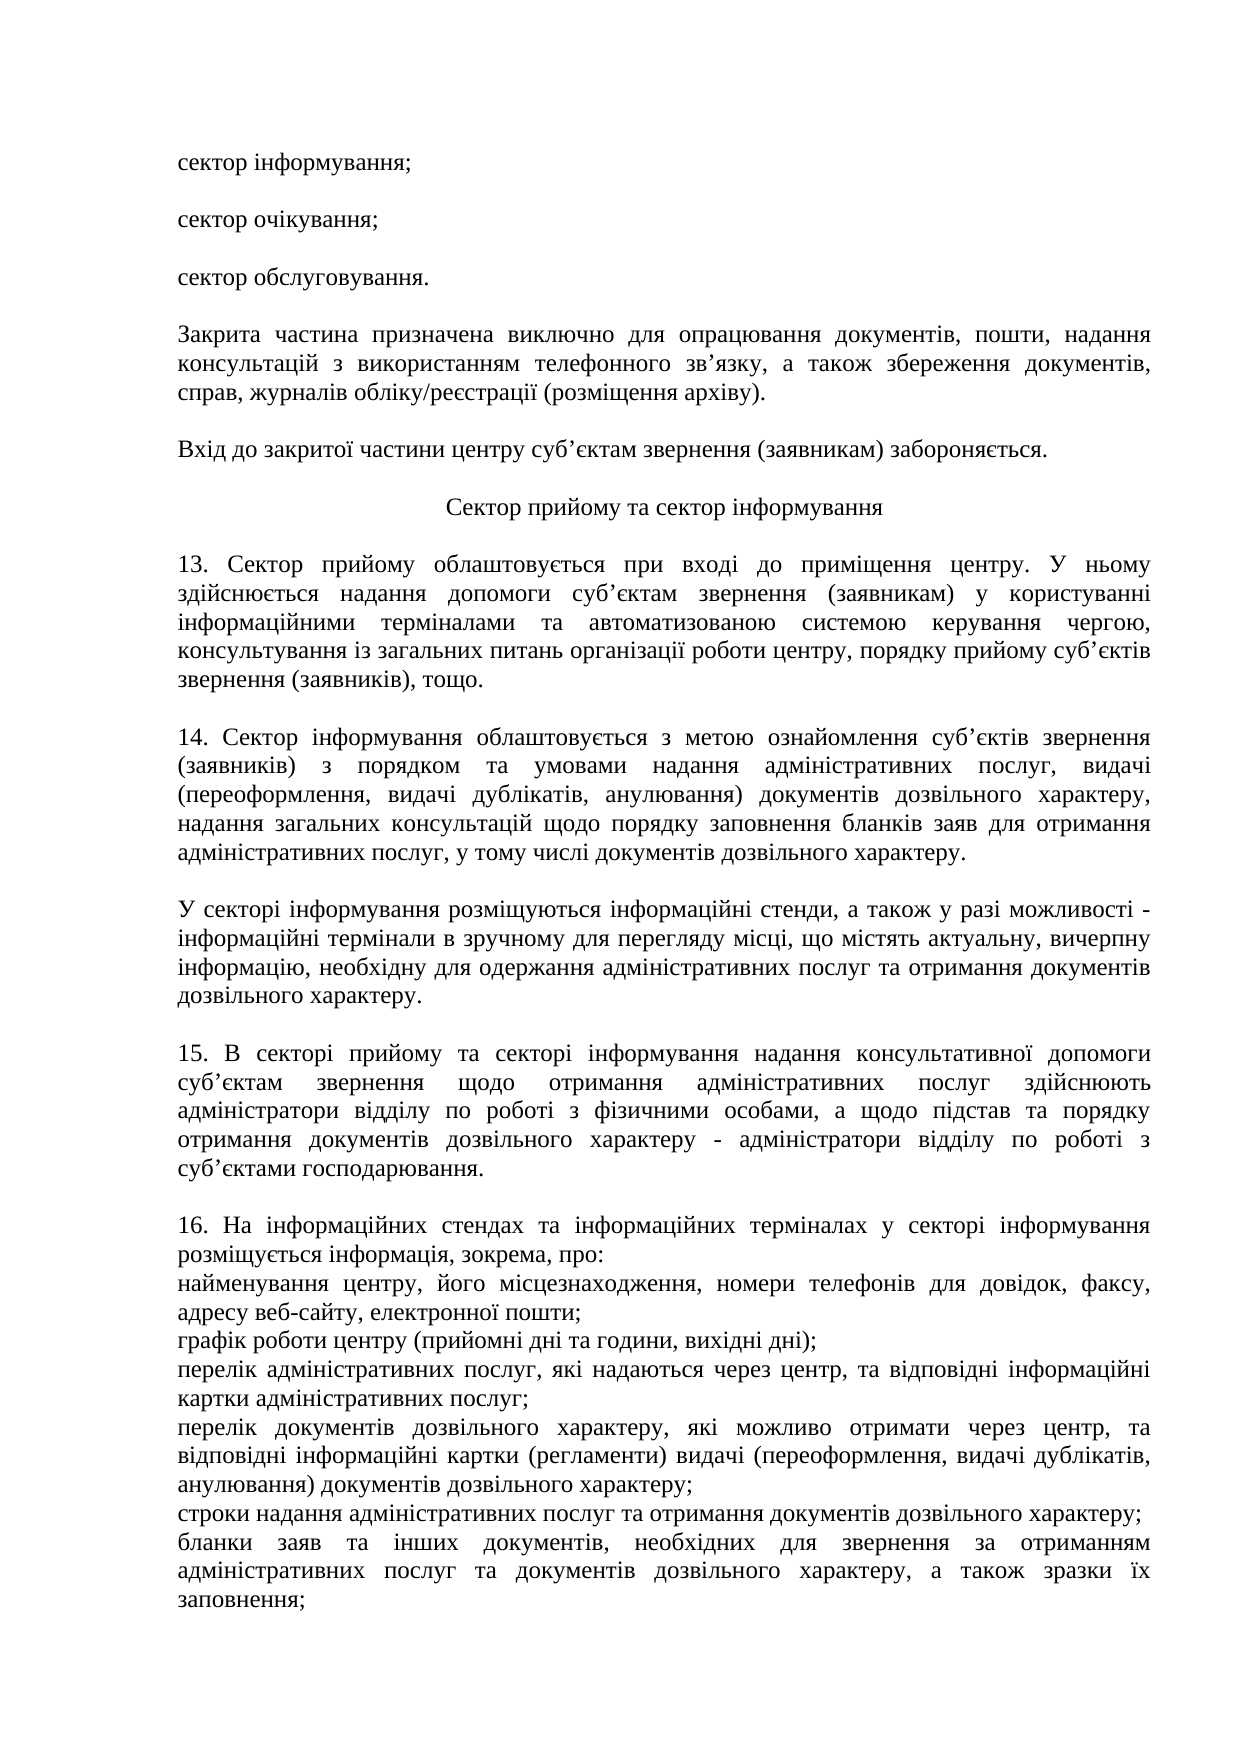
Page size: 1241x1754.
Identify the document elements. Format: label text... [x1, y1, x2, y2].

text графік роботи центру (прийомні дні та години, вихідні дні); [177, 1326, 1152, 1354]
text Вхід до закритої частини центру суб’єктам звернення (заявникам) забороняється. [177, 434, 1152, 463]
text сектор очікування; [177, 204, 1152, 233]
text строки надання адміністративних послуг та отримання документів дозвільного характеру; [177, 1498, 1152, 1527]
text Закрита частина призначена виключно для опрацювання документів, пошти, надання консультацій з використанням телефонного зв’язку, а також збереження документів, справ, журналів обліку/реєстрації (розміщення архіву). [177, 319, 1152, 406]
text 13. Сектор прийому облаштовується при вході до приміщення центру. У ньому здійснюється надання допомоги суб’єктам звернення (заявникам) у користуванні інформаційними терміналами та автоматизованою системою керування чергою, консультування із загальних питань організації роботи центру, порядку прийому суб’єктів звернення (заявників), тощо. [177, 549, 1152, 693]
text 15. В секторі прийому та секторі інформування надання консультативної допомоги суб’єктам звернення щодо отримання адміністративних послуг здійснюють адміністратори відділу по роботі з фізичними особами, а щодо підстав та порядку отримання документів дозвільного характеру - адміністратори відділу по роботі з суб’єктами господарювання. [177, 1038, 1152, 1182]
text 14. Сектор інформування облаштовується з метою ознайомлення суб’єктів звернення (заявників) з порядком та умовами надання адміністративних послуг, видачі (переоформлення, видачі дублікатів, анулювання) документів дозвільного характеру, надання загальних консультацій щодо порядку заповнення бланків заяв для отримання адміністративних послуг, у тому числі документів дозвільного характеру. [177, 722, 1152, 866]
text сектор інформування; [177, 147, 1152, 176]
text найменування центру, його місцезнаходження, номери телефонів для довідок, факсу, адресу веб-сайту, електронної пошти; [177, 1268, 1152, 1326]
text бланки заяв та інших документів, необхідних для звернення за отриманням адміністративних послуг та документів дозвільного характеру, а також зразки їх заповнення; [177, 1527, 1152, 1613]
text сектор обслуговування. [177, 262, 1152, 291]
text 16. На інформаційних стендах та інформаційних терміналах у секторі інформування розміщується інформація, зокрема, про: [177, 1211, 1152, 1268]
text Сектор прийому та сектор інформування [177, 492, 1152, 521]
text перелік адміністративних послуг, які надаються через центр, та відповідні інформаційні картки адміністративних послуг; [177, 1354, 1152, 1412]
text перелік документів дозвільного характеру, які можливо отримати через центр, та відповідні інформаційні картки (регламенти) видачі (переоформлення, видачі дублікатів, анулювання) документів дозвільного характеру; [177, 1412, 1152, 1498]
text У секторі інформування розміщуються інформаційні стенди, а також у разі можливості - інформаційні термінали в зручному для перегляду місці, що містять актуальну, вичерпну інформацію, необхідну для одержання адміністративних послуг та отримання документів дозвільного характеру. [177, 894, 1152, 1009]
